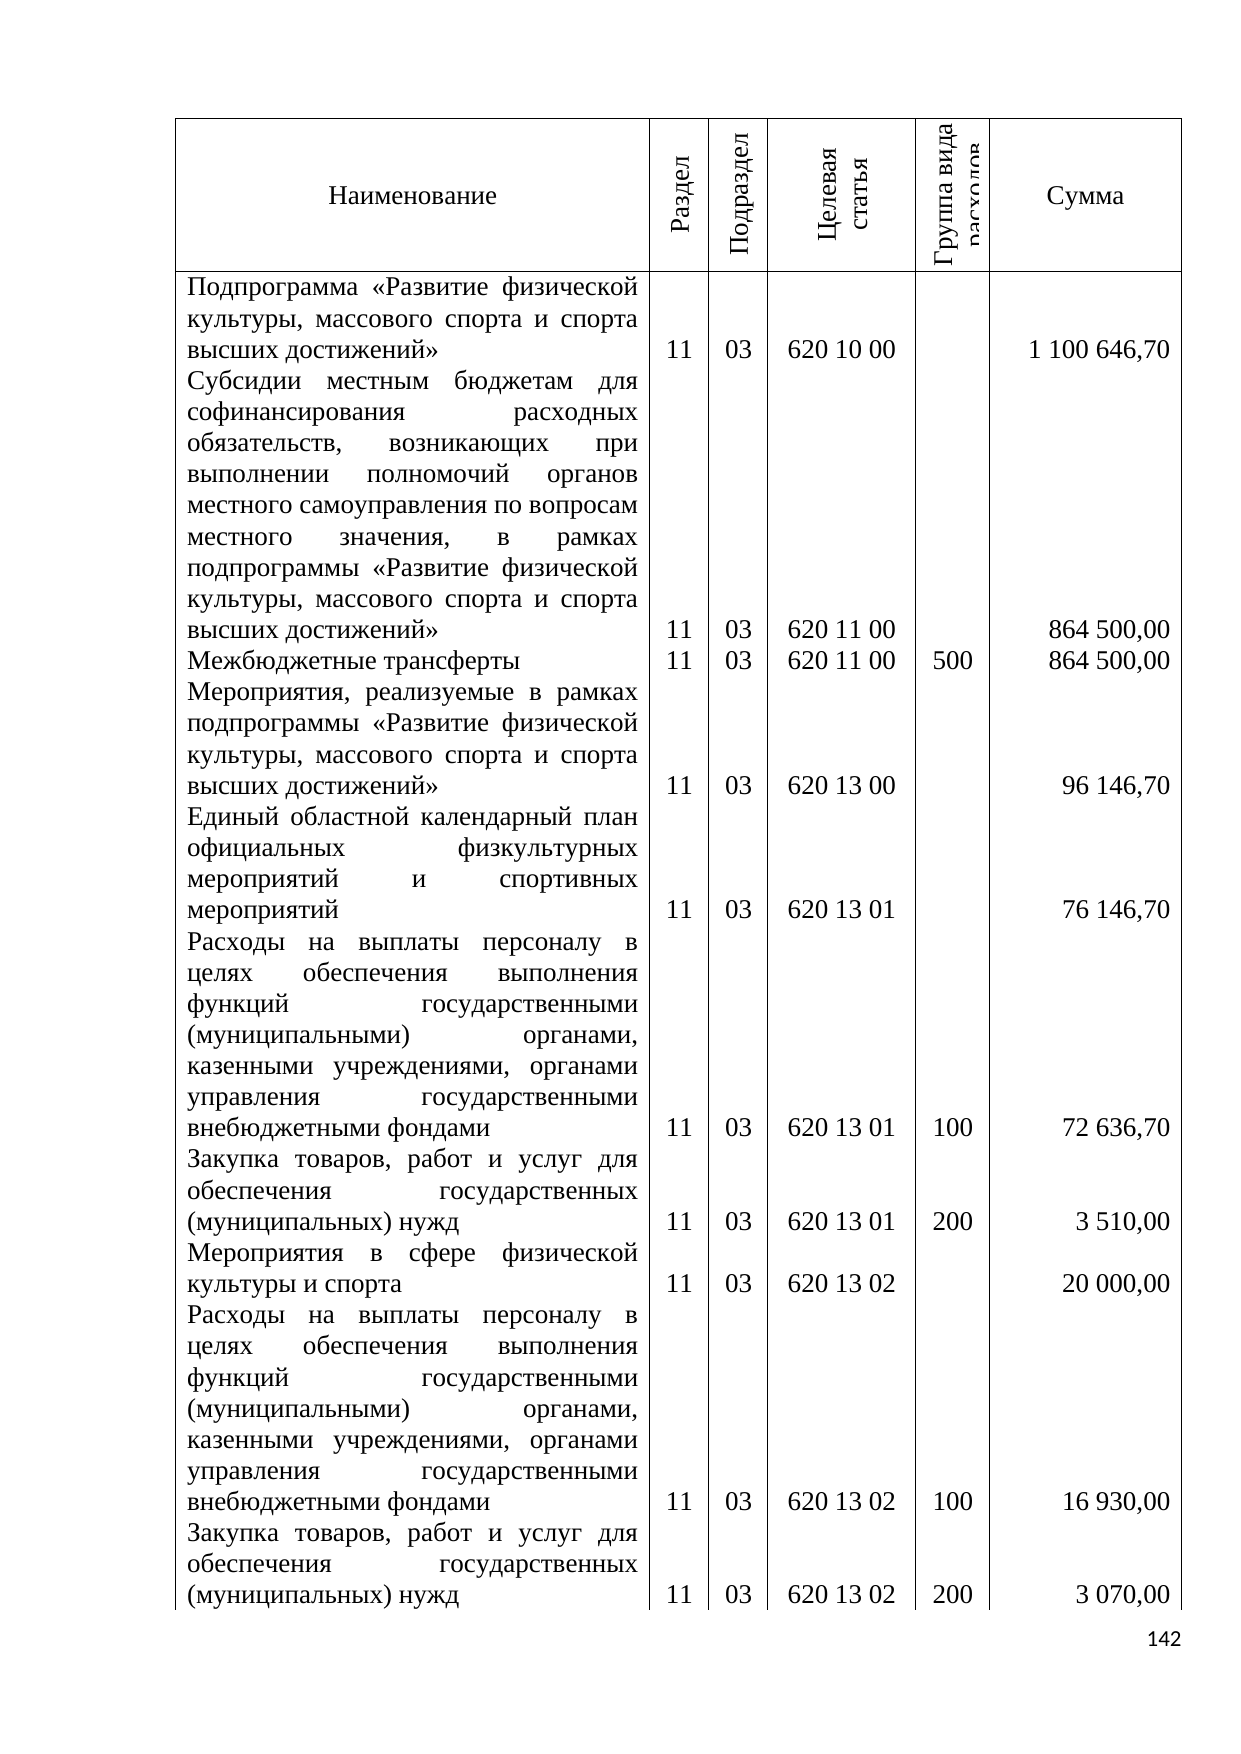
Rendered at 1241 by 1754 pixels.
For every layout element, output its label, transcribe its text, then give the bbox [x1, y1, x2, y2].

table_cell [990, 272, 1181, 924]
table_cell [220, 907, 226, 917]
table_header Сумма [990, 119, 1181, 271]
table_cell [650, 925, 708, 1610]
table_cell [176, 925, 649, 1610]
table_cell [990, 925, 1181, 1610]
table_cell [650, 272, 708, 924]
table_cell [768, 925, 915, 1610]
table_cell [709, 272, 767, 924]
table_header Раздел [650, 119, 708, 271]
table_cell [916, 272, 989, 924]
table_header Целевая статья [768, 119, 915, 271]
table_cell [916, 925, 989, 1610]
table_header Наименование [176, 119, 649, 271]
table_header Группа вида расходов [916, 119, 989, 271]
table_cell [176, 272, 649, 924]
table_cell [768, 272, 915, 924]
table_header Подраздел [709, 119, 767, 271]
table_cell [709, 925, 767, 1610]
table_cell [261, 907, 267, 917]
